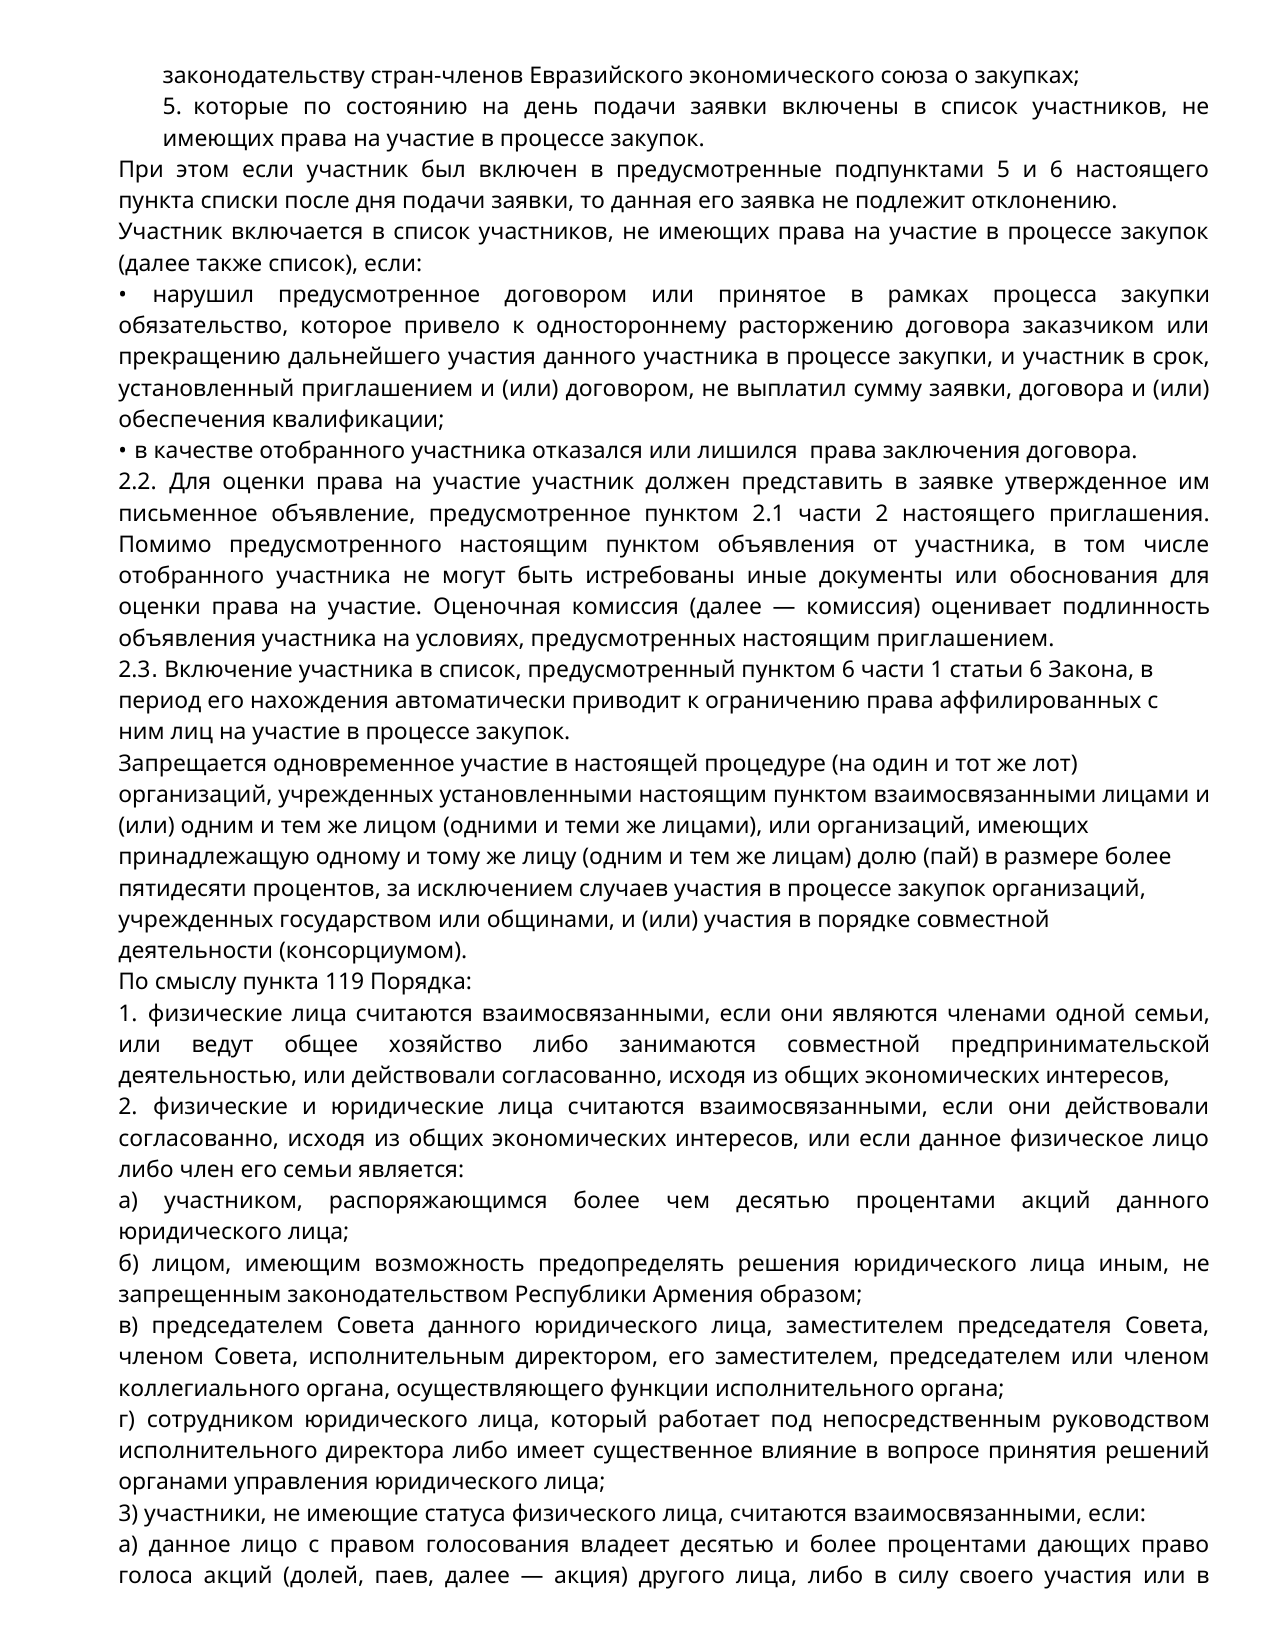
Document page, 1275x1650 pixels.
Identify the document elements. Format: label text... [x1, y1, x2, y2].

text б) лицом, имеющим возможность предопределять решения юридического лица иным, не запрещенным законодательством Республики Армения образом; [118, 1247, 1211, 1309]
text г) сотрудником юридического лица, который работает под непосредственным руководством исполнительного директора либо имеет существенное влияние в вопросе принятия решений органами управления юридического лица; [118, 1403, 1211, 1497]
text Участник включается в список участников, не имеющих права на участие в процессе закупок (далее также список), если: [118, 215, 1211, 278]
text • в качестве отобранного участника отказался или лишился права заключения договора. [118, 434, 1211, 465]
text При этом если участник был включен в предусмотренные подпунктами 5 и 6 настоящего пункта списки после дня подачи заявки, то данная его заявка не подлежит отклонению. [118, 153, 1211, 215]
text в) председателем Совета данного юридического лица, заместителем председателя Совета, членом Совета, исполнительным директором, его заместителем, председателем или членом коллегиального органа, осуществляющего функции исполнительного органа; [118, 1309, 1211, 1403]
text 3) участники, не имеющие статуса физического лица, считаются взаимосвязанными, если: [118, 1497, 1211, 1528]
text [118, 1528, 1211, 1590]
text 2.2. Для оценки права на участие участник должен представить в заявке утвержденное им письменное объявление, предусмотренное пунктом 2.1 части 2 настоящего приглашения. Помимо предусмотренного настоящим пунктом объявления от участника, в том числе отобранного участника не могут быть истребованы иные документы или обоснования для оценки права на участие. Оценочная комиссия (далее — комиссия) оценивает подлинность объявления участника на условиях, предусмотренных настоящим приглашением. [118, 465, 1211, 653]
text 1. физические лица считаются взаимосвязанными, если они являются членами одной семьи, или ведут общее хозяйство либо занимаются совместной предпринимательской деятельностью, или действовали согласованно, исходя из общих экономических интересов, [118, 997, 1211, 1090]
text 2.3․ Включение участника в список, предусмотренный пунктом 6 части 1 статьи 6 Закона, в период его нахождения автоматически приводит к ограничению права аффилированных с ним лиц на участие в процессе закупок. [118, 653, 1211, 747]
text По смыслу пункта 119 Порядка: [118, 965, 1211, 997]
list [162, 59, 1211, 90]
text Запрещается одновременное участие в настоящей процедуре (на один и тот же лот) организаций, учрежденных установленными настоящим пунктом взаимосвязанными лицами и (или) одним и тем же лицом (одними и теми же лицами), или организаций, имеющих принадлежащую одному и тому же лицу (одним и тем же лицам) долю (пай) в размере более пятидесяти процентов, за исключением случаев участия в процессе закупок организаций, учрежденных государством или общинами, и (или) участия в порядке совместной деятельности (консорциумом). [118, 747, 1211, 965]
text • нарушил предусмотренное договором или принятое в рамках процесса закупки обязательство, которое привело к одностороннему расторжению договора заказчиком или прекращению дальнейшего участия данного участника в процессе закупки, и участник в срок, установленный приглашением и (или) договором, не выплатил сумму заявки, договора и (или) обеспечения квалификации; [118, 278, 1211, 434]
text а) участником, распоряжающимся более чем десятью процентами акций данного юридического лица; [118, 1184, 1211, 1247]
text 2. физические и юридические лица считаются взаимосвязанными, если они действовали согласованно, исходя из общих экономических интересов, или если данное физическое лицо либо член его семьи является: [118, 1090, 1211, 1184]
list которые по состоянию на день подачи заявки включены в список участников, не имеющих права на участие в процессе закупок. [162, 90, 1211, 153]
